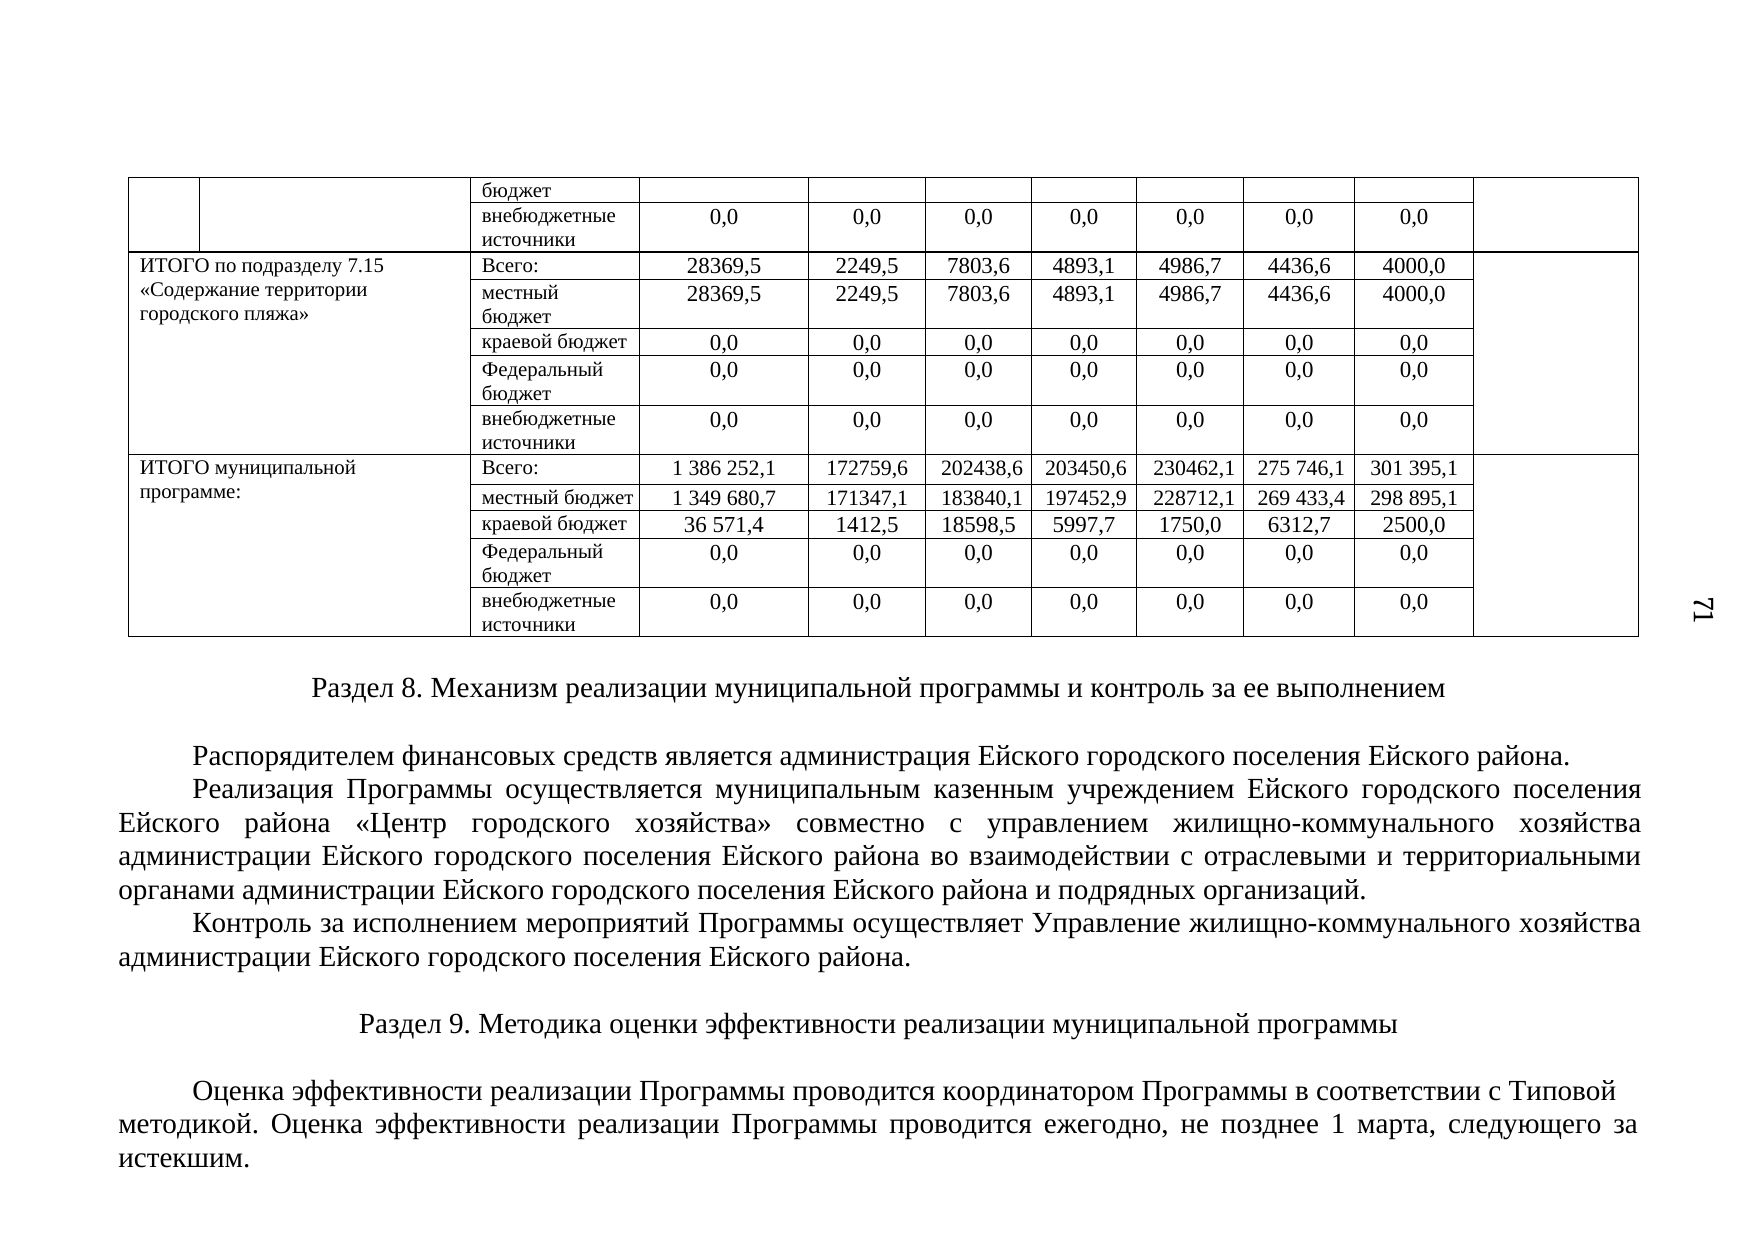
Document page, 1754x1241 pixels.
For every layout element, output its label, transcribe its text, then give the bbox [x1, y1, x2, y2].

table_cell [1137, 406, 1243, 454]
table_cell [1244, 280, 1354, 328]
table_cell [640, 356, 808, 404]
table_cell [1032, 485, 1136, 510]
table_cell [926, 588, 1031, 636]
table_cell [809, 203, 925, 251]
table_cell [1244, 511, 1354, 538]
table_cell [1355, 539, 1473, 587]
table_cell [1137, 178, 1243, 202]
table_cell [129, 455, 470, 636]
text методикой. Оценка эффективности реализации Программы проводится ежегодно, не позднее 1 марта, следующего за истекшим. [118, 1107, 1639, 1174]
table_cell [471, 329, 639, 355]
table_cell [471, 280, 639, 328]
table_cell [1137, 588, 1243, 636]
text Раздел 9. Методика оценки эффективности реализации муниципальной программы [118, 1006, 1639, 1039]
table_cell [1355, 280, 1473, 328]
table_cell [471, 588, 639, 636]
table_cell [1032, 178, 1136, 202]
text Оценка эффективности реализации Программы проводится координатором Программы в соответствии с Типовой [118, 1073, 1639, 1107]
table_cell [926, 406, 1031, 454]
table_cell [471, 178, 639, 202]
text Реализация Программы осуществляется муниципальным казенным учреждением Ейского городского поселения Ейского района «Центр городского хозяйства» совместно с управлением жилищно-коммунального хозяйства администрации Ейского городского поселения Ейского района во взаимодействии с отраслевыми и территориальными органами администрации Ейского городского поселения Ейского района и подрядных организаций. [118, 771, 1642, 905]
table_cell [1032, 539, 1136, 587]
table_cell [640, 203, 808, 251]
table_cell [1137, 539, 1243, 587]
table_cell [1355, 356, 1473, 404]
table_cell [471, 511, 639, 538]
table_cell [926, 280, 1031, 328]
text Раздел 8. Механизм реализации муниципальной программы и контроль за ее выполнением [118, 671, 1639, 704]
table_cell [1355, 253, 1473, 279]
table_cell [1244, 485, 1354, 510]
text Контроль за исполнением мероприятий Программы осуществляет Управление жилищно-коммунального хозяйства администрации Ейского городского поселения Ейского района. [118, 905, 1642, 972]
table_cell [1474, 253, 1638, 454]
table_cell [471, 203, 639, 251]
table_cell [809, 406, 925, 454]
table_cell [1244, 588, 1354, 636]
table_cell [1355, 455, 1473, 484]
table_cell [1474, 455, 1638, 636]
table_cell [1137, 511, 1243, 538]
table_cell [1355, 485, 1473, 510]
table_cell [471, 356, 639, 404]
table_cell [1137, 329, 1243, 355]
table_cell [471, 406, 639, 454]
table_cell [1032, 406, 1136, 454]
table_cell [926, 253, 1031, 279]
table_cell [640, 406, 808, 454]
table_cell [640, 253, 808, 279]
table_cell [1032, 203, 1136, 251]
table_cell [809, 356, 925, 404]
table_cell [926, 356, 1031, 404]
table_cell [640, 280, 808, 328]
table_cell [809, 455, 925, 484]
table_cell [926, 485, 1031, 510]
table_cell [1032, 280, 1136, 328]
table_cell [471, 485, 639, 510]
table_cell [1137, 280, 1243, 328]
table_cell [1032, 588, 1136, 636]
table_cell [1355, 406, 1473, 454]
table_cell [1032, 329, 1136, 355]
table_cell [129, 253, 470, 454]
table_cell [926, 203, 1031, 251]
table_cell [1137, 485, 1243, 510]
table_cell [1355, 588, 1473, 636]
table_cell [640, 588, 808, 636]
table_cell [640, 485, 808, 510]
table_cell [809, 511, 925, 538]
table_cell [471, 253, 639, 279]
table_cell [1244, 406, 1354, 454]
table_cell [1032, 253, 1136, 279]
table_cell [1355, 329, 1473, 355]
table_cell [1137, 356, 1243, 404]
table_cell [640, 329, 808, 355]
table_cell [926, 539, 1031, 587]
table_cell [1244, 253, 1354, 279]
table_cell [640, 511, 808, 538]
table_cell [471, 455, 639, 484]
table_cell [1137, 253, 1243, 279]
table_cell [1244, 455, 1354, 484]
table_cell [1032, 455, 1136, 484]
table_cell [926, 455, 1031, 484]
text Распорядителем финансовых средств является администрация Ейского городского поселения Ейского района. [118, 738, 1639, 771]
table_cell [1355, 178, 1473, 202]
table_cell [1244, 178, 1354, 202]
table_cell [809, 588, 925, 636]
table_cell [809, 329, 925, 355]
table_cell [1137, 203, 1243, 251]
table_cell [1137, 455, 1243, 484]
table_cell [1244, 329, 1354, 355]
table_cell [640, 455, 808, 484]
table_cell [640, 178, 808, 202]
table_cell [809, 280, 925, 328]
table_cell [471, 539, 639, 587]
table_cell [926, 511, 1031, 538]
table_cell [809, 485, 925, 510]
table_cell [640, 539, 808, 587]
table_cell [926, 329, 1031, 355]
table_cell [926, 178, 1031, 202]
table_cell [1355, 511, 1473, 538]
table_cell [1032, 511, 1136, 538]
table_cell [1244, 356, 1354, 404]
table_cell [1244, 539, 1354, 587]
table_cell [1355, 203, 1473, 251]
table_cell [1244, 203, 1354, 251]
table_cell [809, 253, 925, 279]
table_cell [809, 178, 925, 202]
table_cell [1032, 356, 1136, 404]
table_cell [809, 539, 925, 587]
